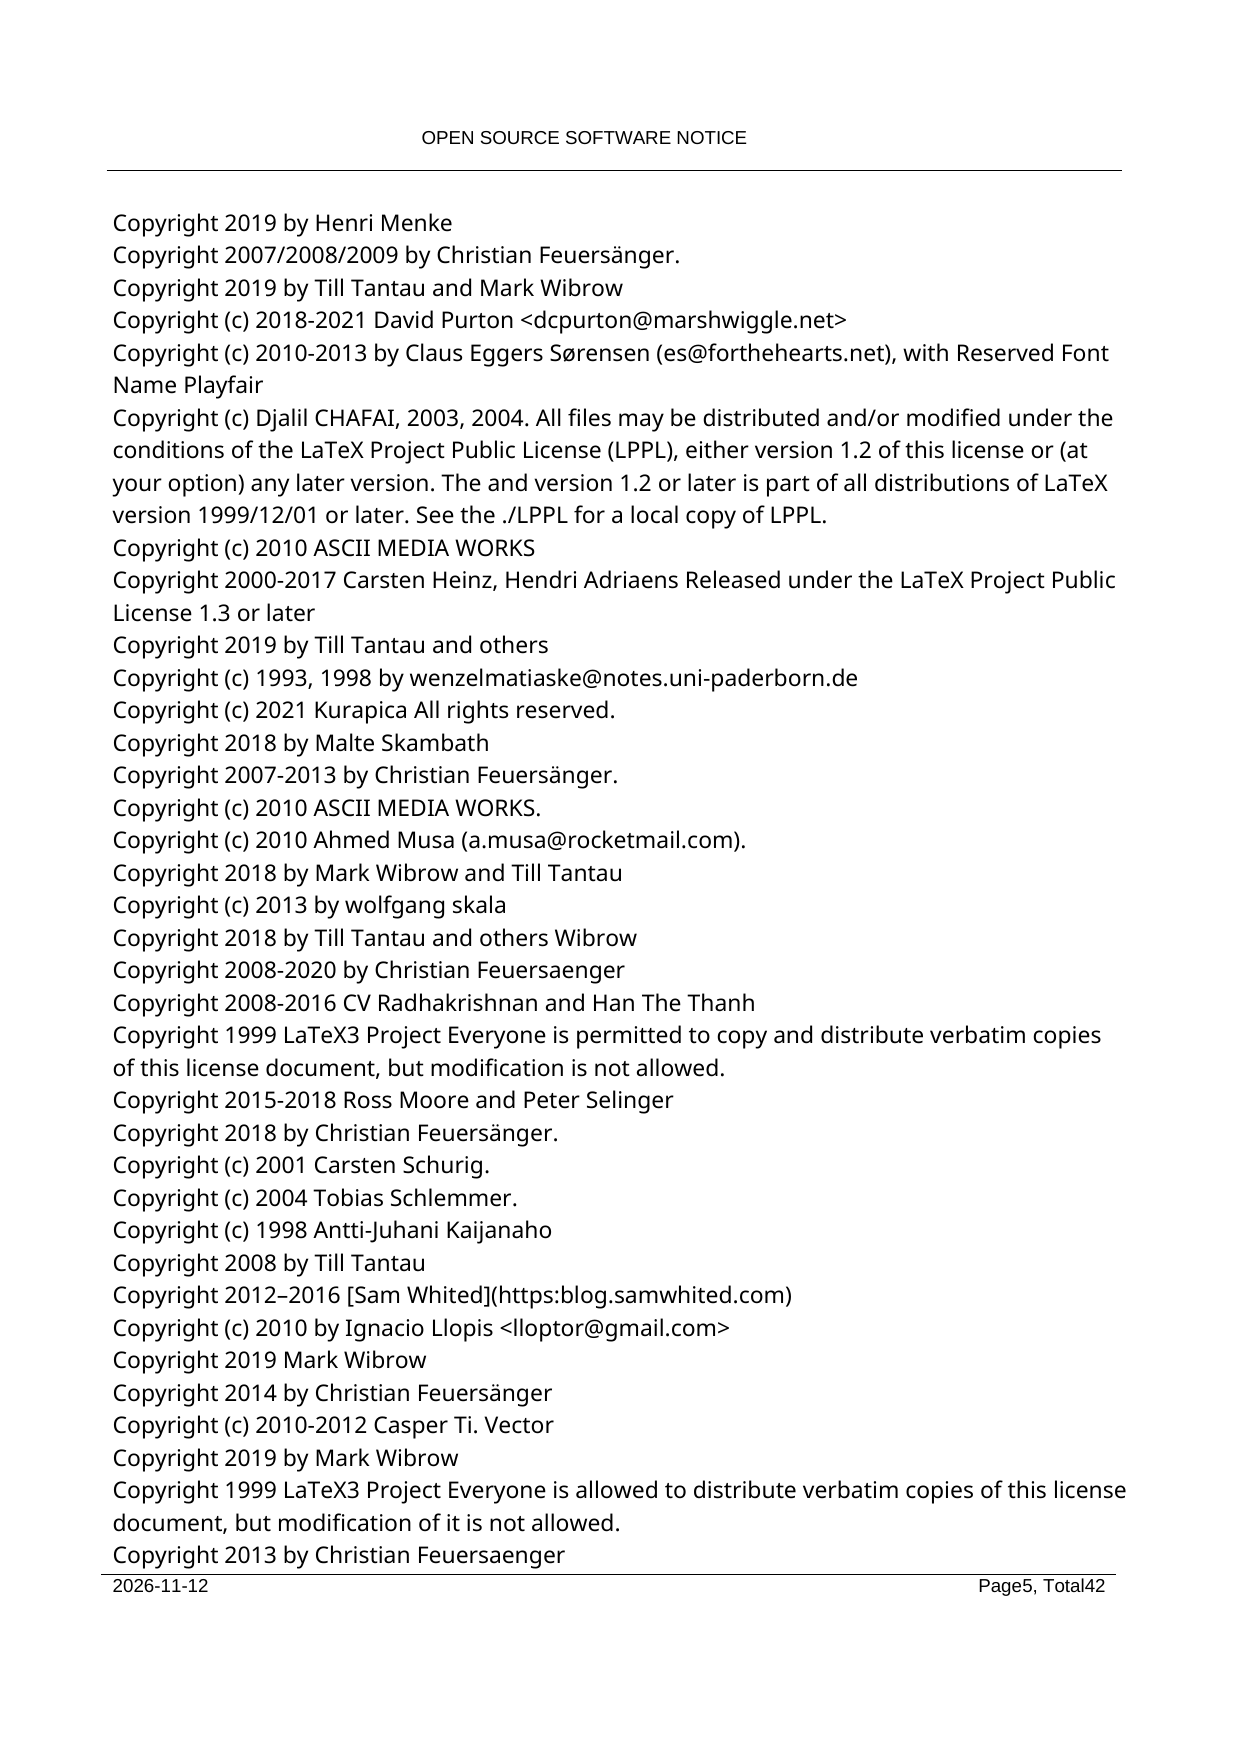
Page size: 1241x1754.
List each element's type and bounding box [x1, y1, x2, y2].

text [112, 206, 1128, 1571]
